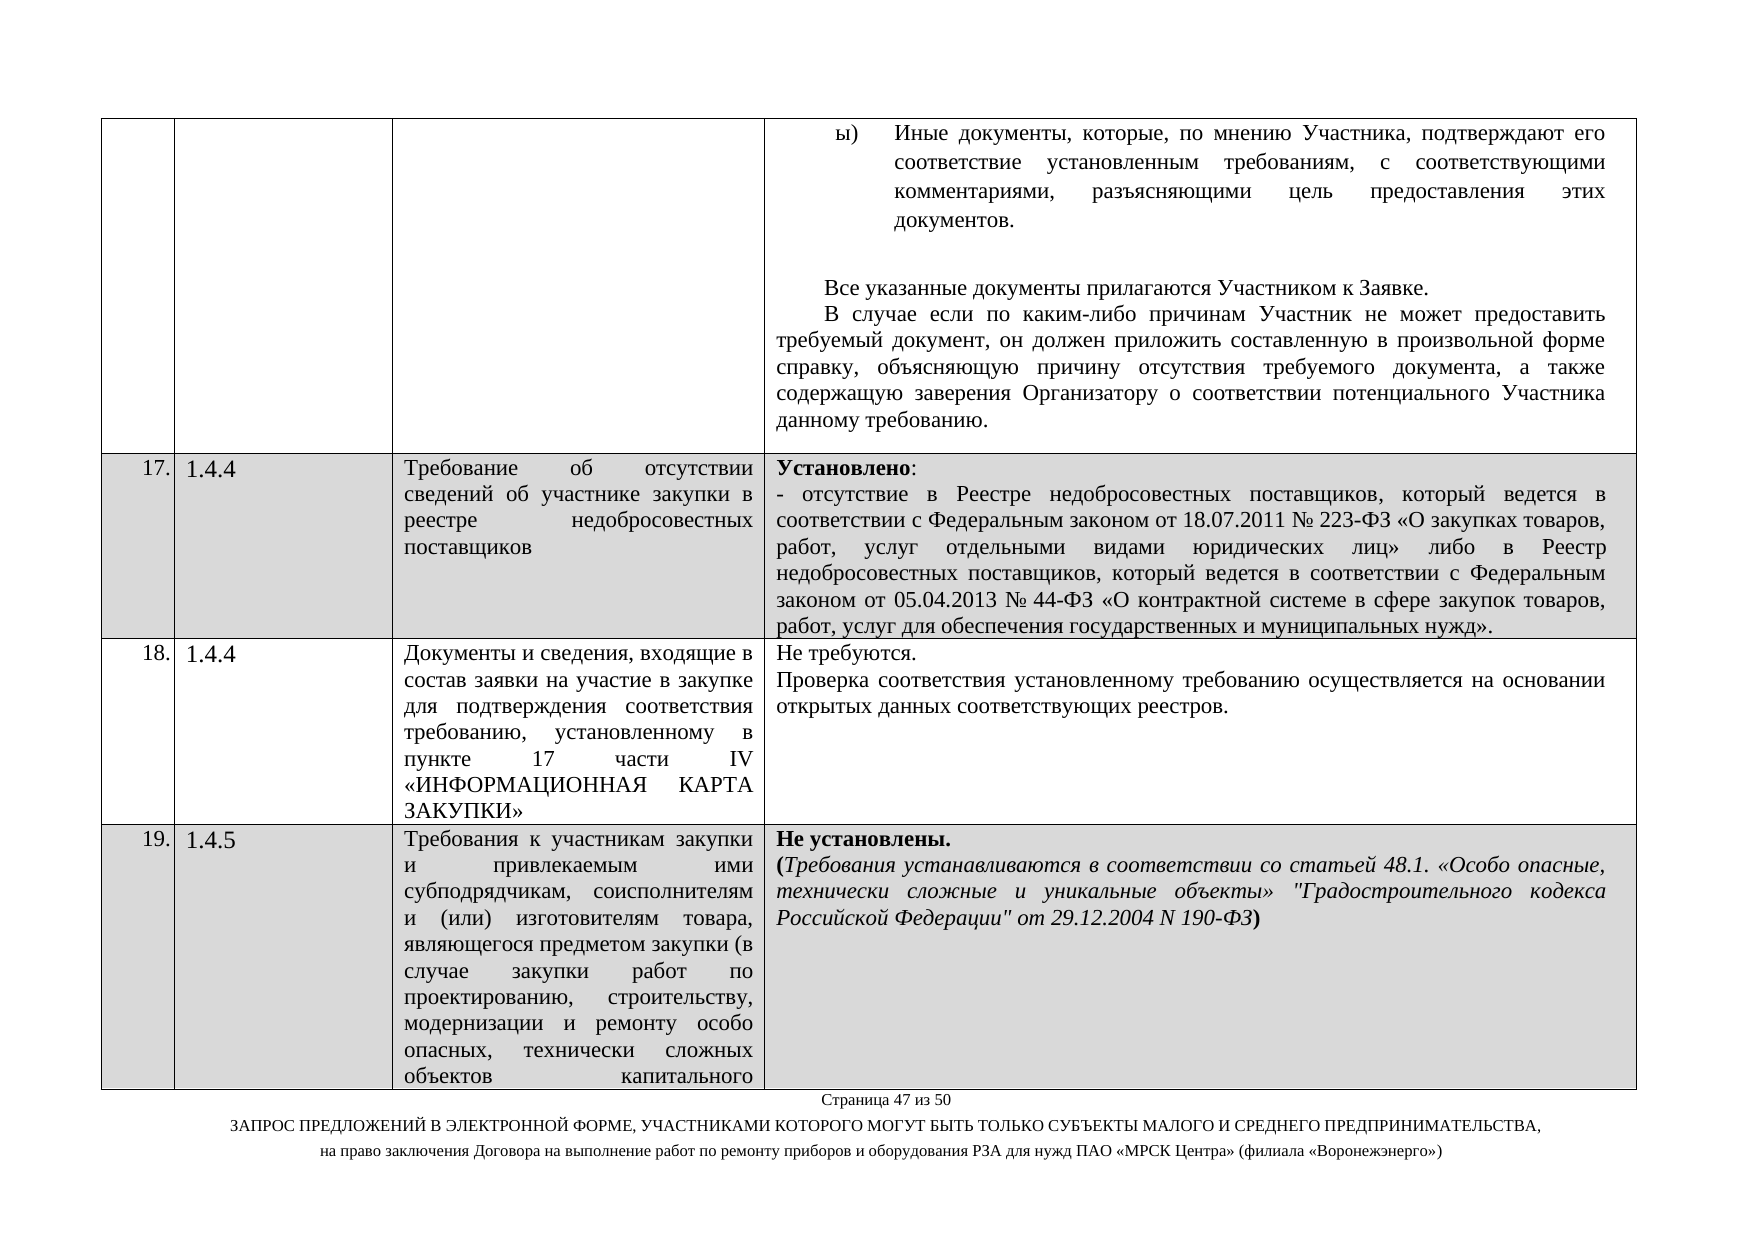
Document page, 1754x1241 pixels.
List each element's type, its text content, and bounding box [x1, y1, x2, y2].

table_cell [765, 825, 1636, 1088]
table_cell 1.4.4 [175, 639, 392, 824]
table_cell [102, 454, 174, 638]
table_cell Не требуются. Проверка соответствия установленному требованию осуществляется на основании открытых данных соответствующих реестров. [765, 639, 1636, 824]
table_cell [765, 119, 1636, 453]
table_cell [393, 119, 764, 453]
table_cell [175, 119, 392, 453]
table_cell [102, 119, 174, 453]
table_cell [393, 825, 764, 1088]
table_cell 1.4.5 [175, 825, 392, 1088]
table_cell [102, 639, 174, 824]
table_cell 1.4.4 [175, 454, 392, 638]
table_cell Документы и сведения, входящие в состав заявки на участие в закупке для подтверждения соответствия требованию, установленному в пункте 17 части IV «ИНФОРМАЦИОННАЯ КАРТА ЗАКУПКИ» [393, 639, 764, 824]
table_cell Установлено: - отсутствие в Реестре недобросовестных поставщиков, который ведется в соответствии с Федеральным законом от 18.07.2011 № 223-ФЗ «О закупках товаров, работ, услуг отдельными видами юридических лиц» либо в Реестр недобросовестных поставщиков, который ведется в соответствии с Федеральным законом от 05.04.2013 № 44-ФЗ «О контрактной системе в сфере закупок товаров, работ, услуг для обеспечения государственных и муниципальных нужд». [765, 454, 1636, 638]
table_cell Требование об отсутствии сведений об участнике закупки в реестре недобросовестных поставщиков [393, 454, 764, 638]
table_cell [102, 825, 174, 1088]
